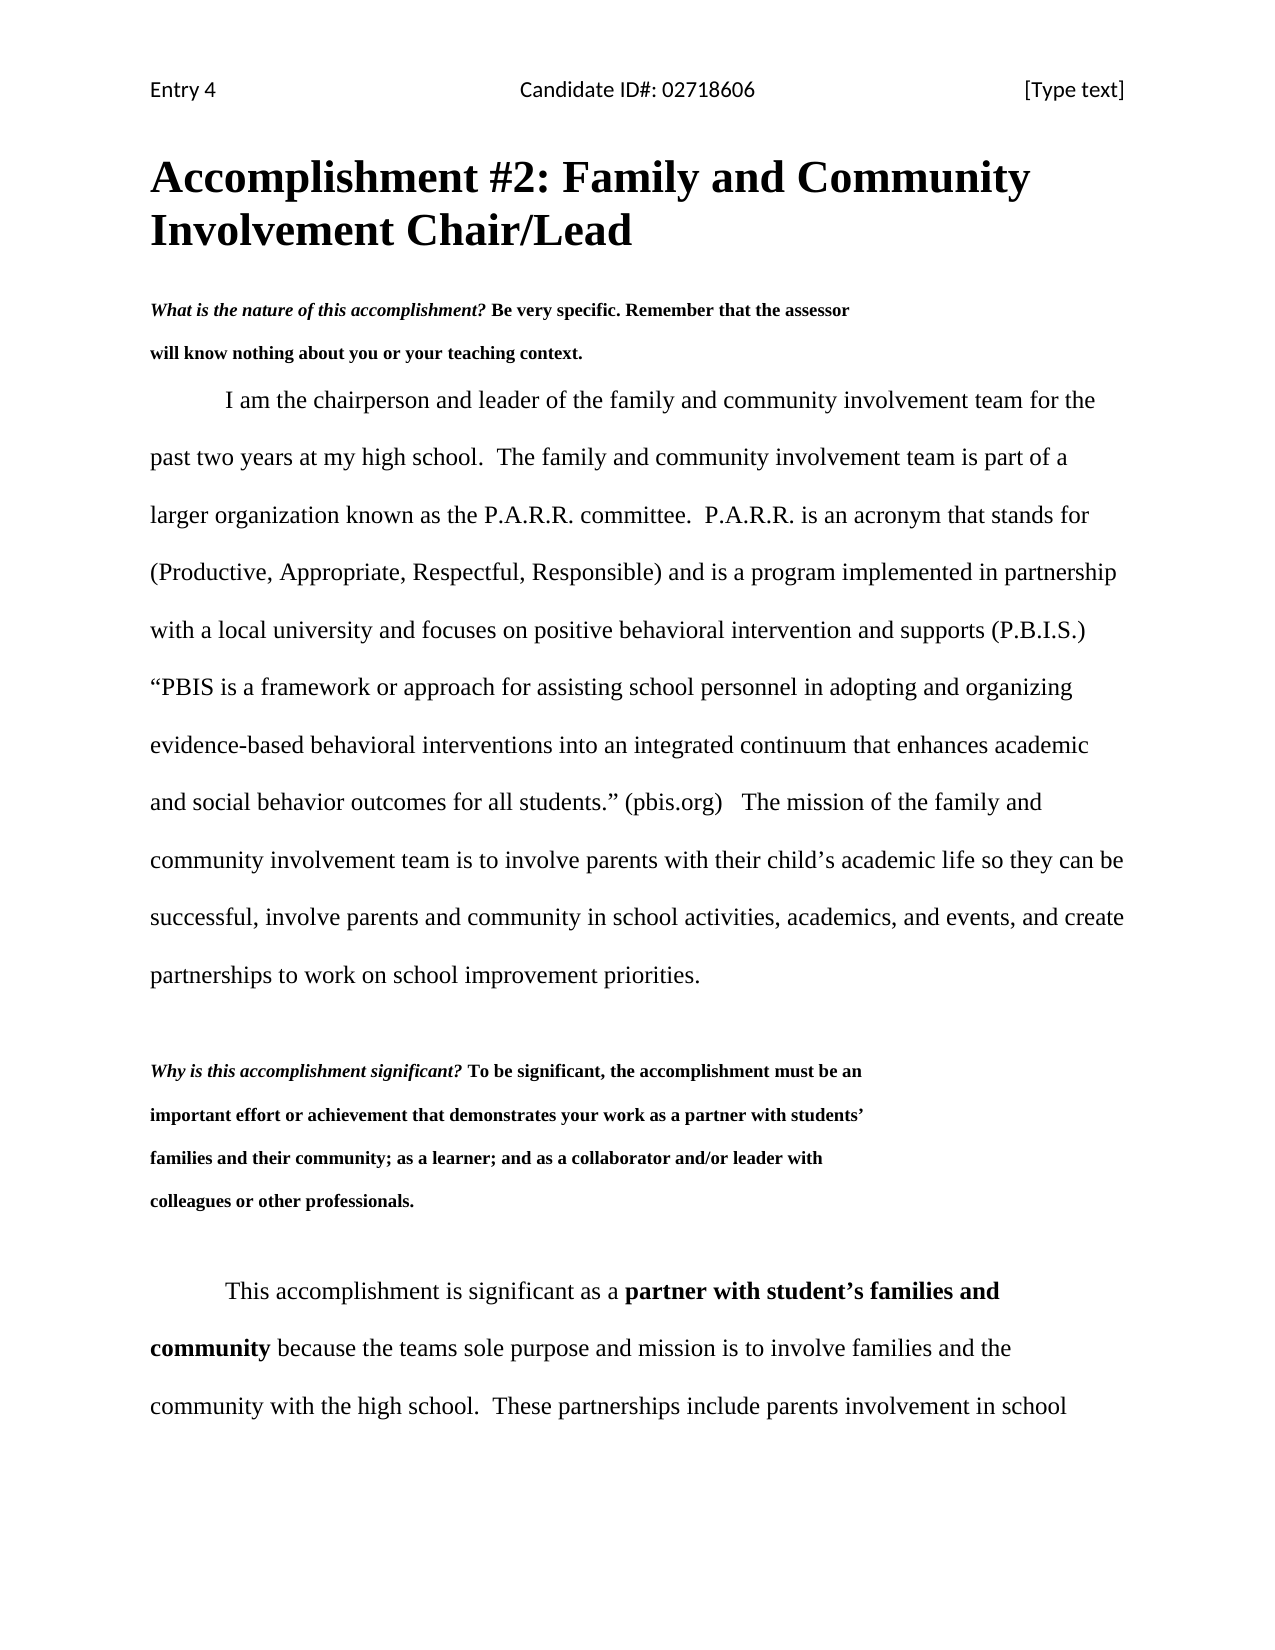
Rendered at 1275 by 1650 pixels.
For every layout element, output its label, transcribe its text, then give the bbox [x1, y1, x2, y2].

text important effort or achievement that demonstrates your work as a partner with students’ [150, 1103, 1125, 1125]
text families and their community; as a learner; and as a collaborator and/or leader with [150, 1147, 1125, 1168]
text What is the nature of this accomplishment? Be very specific. Remember that the assessor [150, 298, 1125, 320]
text will know nothing about you or your teaching context. [150, 342, 1125, 363]
text Why is this accomplishment significant? To be significant, the accomplishment must be an [150, 1060, 1125, 1082]
text Accomplishment #2: Family and Community Involvement Chair/Lead [150, 150, 1125, 255]
text I am the chairperson and leader of the family and community involvement team for the past two years at my high school. The family and community involvement team is part of a larger organization known as the P.A.R.R. committee. P.A.R.R. is an acronym that stands for (Productive, Appropriate, Respectful, Responsible) and is a program implemented in partnership with a local university and focuses on positive behavioral intervention and supports (P.B.I.S.) “PBIS is a framework or approach for assisting school personnel in adopting and organizing evidence-based behavioral interventions into an integrated continuum that enhances academic and social behavior outcomes for all students.” (pbis.org) The mission of the family and community involvement team is to involve parents with their child’s academic life so they can be successful, involve parents and community in school activities, academics, and events, and create partnerships to work on school improvement priorities. [150, 385, 1125, 988]
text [150, 1276, 1125, 1420]
text colleagues or other professionals. [150, 1190, 1125, 1211]
